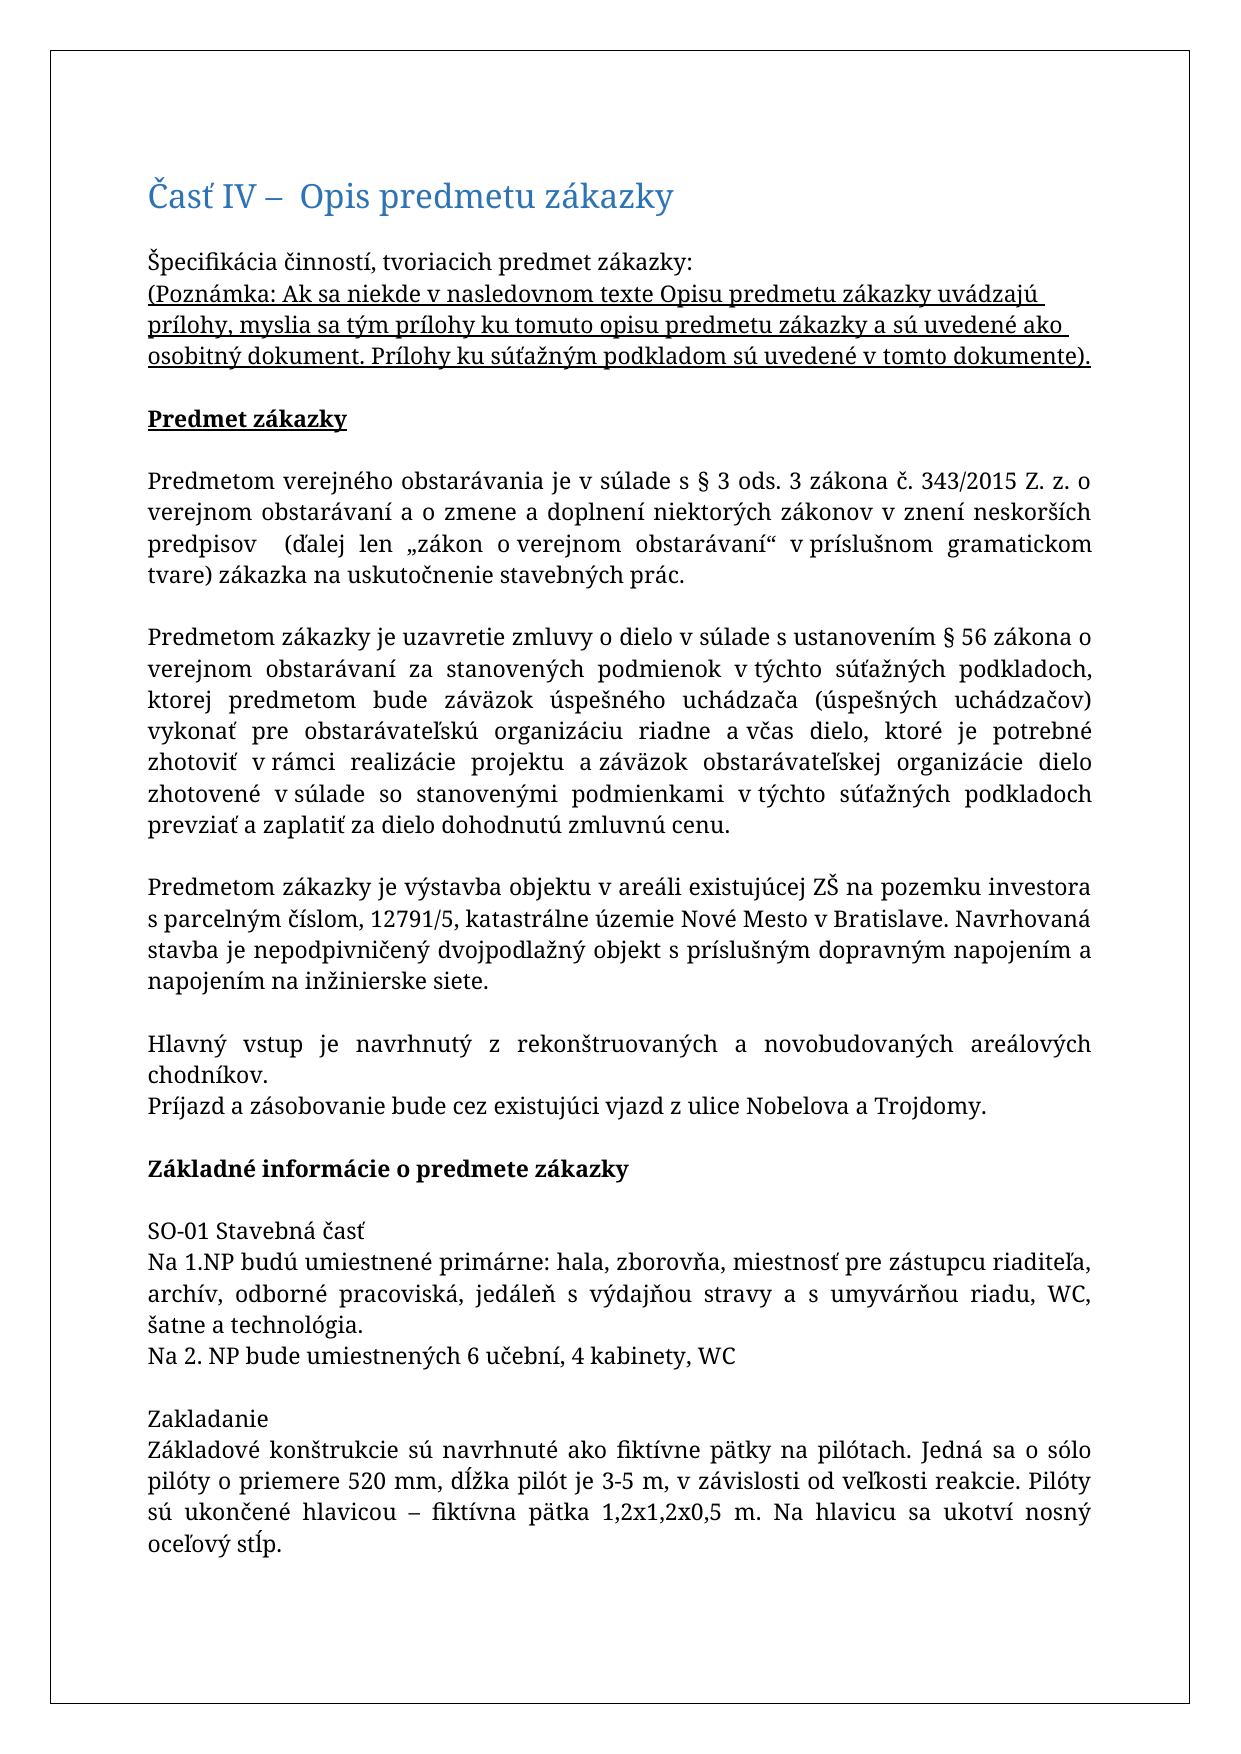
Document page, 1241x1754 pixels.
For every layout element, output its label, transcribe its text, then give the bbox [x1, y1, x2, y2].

text Špecifikácia činností, tvoriacich predmet zákazky: [147, 246, 1093, 278]
text Na 2. NP bude umiestnených 6 učební, 4 kabinety, WC [147, 1340, 1093, 1371]
text Zakladanie [147, 1403, 1093, 1434]
text Predmetom zákazky je uzavretie zmluvy o dielo v súlade s ustanovením § 56 zákona o verejnom obstarávaní za stanovených podmienok v týchto súťažných podkladoch, ktorej predmetom bude záväzok úspešného uchádzača (úspešných uchádzačov) vykonať pre obstarávateľskú organizáciu riadne a včas dielo, ktoré je potrebné zhotoviť v rámci realizácie projektu a záväzok obstarávateľskej organizácie dielo zhotovené v súlade so stanovenými podmienkami v týchto súťažných podkladoch prevziať a zaplatiť za dielo dohodnutú zmluvnú cenu. [147, 621, 1093, 840]
text SO-01 Stavebná časť [147, 1215, 1093, 1246]
text Predmetom verejného obstarávania je v súlade s § 3 ods. 3 zákona č. 343/2015 Z. z. o verejnom obstarávaní a o zmene a doplnení niektorých zákonov v znení neskorších predpisov (ďalej len „zákon o verejnom obstarávaní“ v príslušnom gramatickom tvare) zákazka na uskutočnenie stavebných prác. [147, 465, 1093, 590]
text (Poznámka: Ak sa niekde v nasledovnom texte Opisu predmetu zákazky uvádzajú prílohy, myslia sa tým prílohy ku tomuto opisu predmetu zákazky a sú uvedené ako osobitný dokument. Prílohy ku súťažným podkladom sú uvedené v tomto dokumente). [147, 278, 1093, 371]
text Základové konštrukcie sú navrhnuté ako fiktívne pätky na pilótach. Jedná sa o sólo pilóty o priemere 520 mm, dĺžka pilót je 3-5 m, v závislosti od veľkosti reakcie. Pilóty sú ukončené hlavicou – fiktívna pätka 1,2x1,2x0,5 m. Na hlavicu sa ukotví nosný oceľový stĺp. [147, 1434, 1093, 1559]
text Predmetom zákazky je výstavba objektu v areáli existujúcej ZŠ na pozemku investora s parcelným číslom, 12791/5, katastrálne územie Nové Mesto v Bratislave. Navrhovaná stavba je nepodpivničený dvojpodlažný objekt s príslušným dopravným napojením a napojením na inžinierske siete. [147, 871, 1093, 996]
subtitle Časť IV – Opis predmetu zákazky [147, 172, 1093, 218]
text Príjazd a zásobovanie bude cez existujúci vjazd z ulice Nobelova a Trojdomy. [147, 1090, 1093, 1121]
text Základné informácie o predmete zákazky [147, 1153, 1093, 1184]
text Na 1.NP budú umiestnené primárne: hala, zborovňa, miestnosť pre zástupcu riaditeľa, archív, odborné pracoviská, jedáleň s výdajňou stravy a s umyvárňou riadu, WC, šatne a technológia. [147, 1246, 1093, 1340]
text Hlavný vstup je navrhnutý z rekonštruovaných a novobudovaných areálových chodníkov. [147, 1028, 1093, 1090]
text Predmet zákazky [147, 403, 1093, 434]
